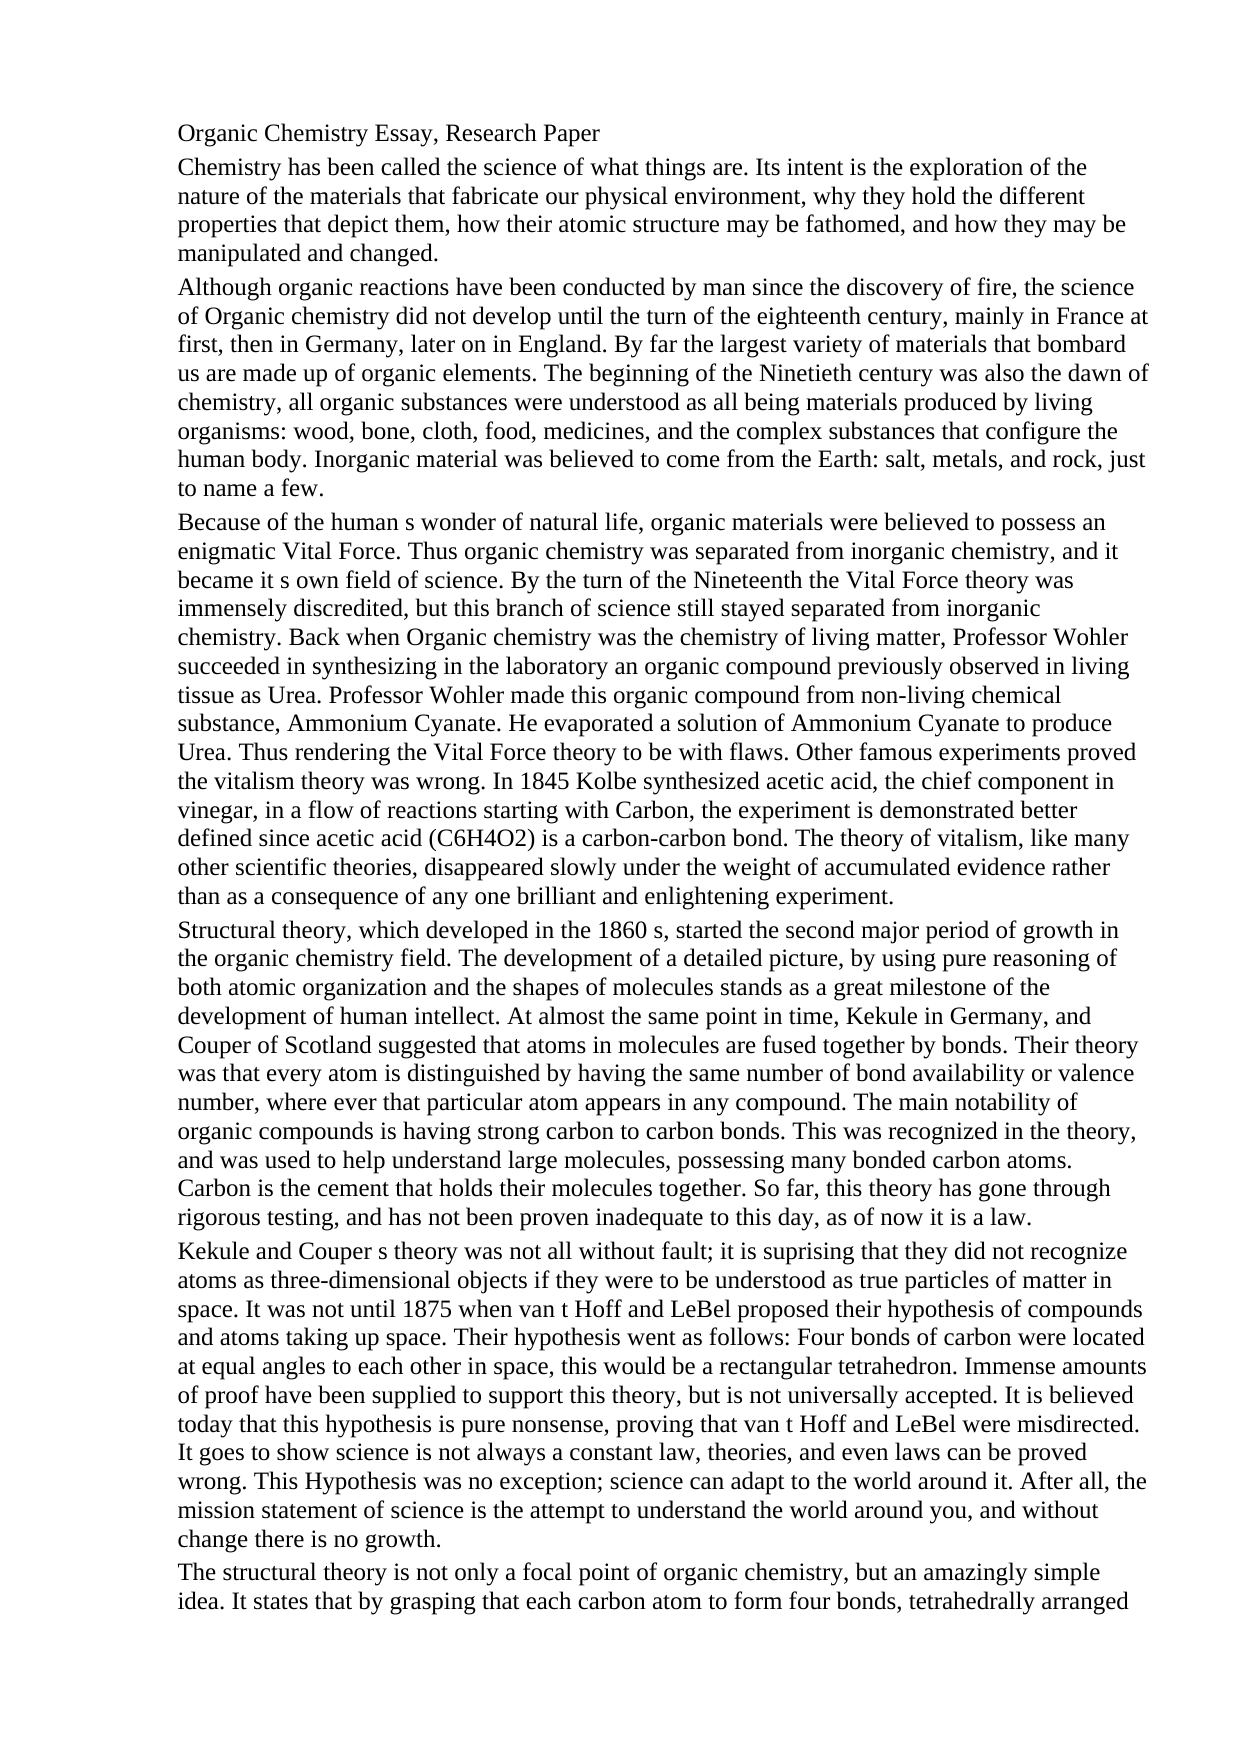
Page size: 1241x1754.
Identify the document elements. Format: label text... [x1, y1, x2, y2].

text Although organic reactions have been conducted by man since the discovery of fire, the science of Organic chemistry did not develop until the turn of the eighteenth century, mainly in France at first, then in Germany, later on in England. By far the largest variety of materials that bombard us are made up of organic elements. The beginning of the Ninetieth century was also the dawn of chemistry, all organic substances were understood as all being materials produced by living organisms: wood, bone, cloth, food, medicines, and the complex substances that configure the human body. Inorganic material was believed to come from the Earth: salt, metals, and rock, just to name a few. [177, 272, 1152, 502]
text Structural theory, which developed in the 1860 s, started the second major period of growth in the organic chemistry field. The development of a detailed picture, by using pure reasoning of both atomic organization and the shapes of molecules stands as a great milestone of the development of human intellect. At almost the same point in time, Kekule in Germany, and Couper of Scotland suggested that atoms in molecules are fused together by bonds. Their theory was that every atom is distinguished by having the same number of bond availability or valence number, where ever that particular atom appears in any compound. The main notability of organic compounds is having strong carbon to carbon bonds. This was recognized in the theory, and was used to help understand large molecules, possessing many bonded carbon atoms. Carbon is the cement that holds their molecules together. So far, this theory has gone through rigorous testing, and has not been proven inadequate to this day, as of now it is a law. [177, 915, 1152, 1231]
text Kekule and Couper s theory was not all without fault; it is suprising that they did not recognize atoms as three-dimensional objects if they were to be understood as true particles of matter in space. It was not until 1875 when van t Hoff and LeBel proposed their hypothesis of compounds and atoms taking up space. Their hypothesis went as follows: Four bonds of carbon were located at equal angles to each other in space, this would be a rectangular tetrahedron. Immense amounts of proof have been supplied to support this theory, but is not universally accepted. It is believed today that this hypothesis is pure nonsense, proving that van t Hoff and LeBel were misdirected. It goes to show science is not always a constant law, theories, and even laws can be proved wrong. This Hypothesis was no exception; science can adapt to the world around it. After all, the mission statement of science is the attempt to understand the world around you, and without change there is no growth. [177, 1236, 1152, 1552]
text Because of the human s wonder of natural life, organic materials were believed to possess an enigmatic Vital Force. Thus organic chemistry was separated from inorganic chemistry, and it became it s own field of science. By the turn of the Nineteenth the Vital Force theory was immensely discredited, but this branch of science still stayed separated from inorganic chemistry. Back when Organic chemistry was the chemistry of living matter, Professor Wohler succeeded in synthesizing in the laboratory an organic compound previously observed in living tissue as Urea. Professor Wohler made this organic compound from non-living chemical substance, Ammonium Cyanate. He evaporated a solution of Ammonium Cyanate to produce Urea. Thus rendering the Vital Force theory to be with flaws. Other famous experiments proved the vitalism theory was wrong. In 1845 Kolbe synthesized acetic acid, the chief component in vinegar, in a flow of reactions starting with Carbon, the experiment is demonstrated better defined since acetic acid (C6H4O2) is a carbon-carbon bond. The theory of vitalism, like many other scientific theories, disappeared slowly under the weight of accumulated evidence rather than as a consequence of any one brilliant and enlightening experiment. [177, 507, 1152, 910]
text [177, 1557, 1152, 1615]
text Chemistry has been called the science of what things are. Its intent is the exploration of the nature of the materials that fabricate our physical environment, why they hold the different properties that depict them, how their atomic structure may be fathomed, and how they may be manipulated and changed. [177, 152, 1152, 267]
text Organic Chemistry Essay, Research Paper [177, 118, 1152, 147]
